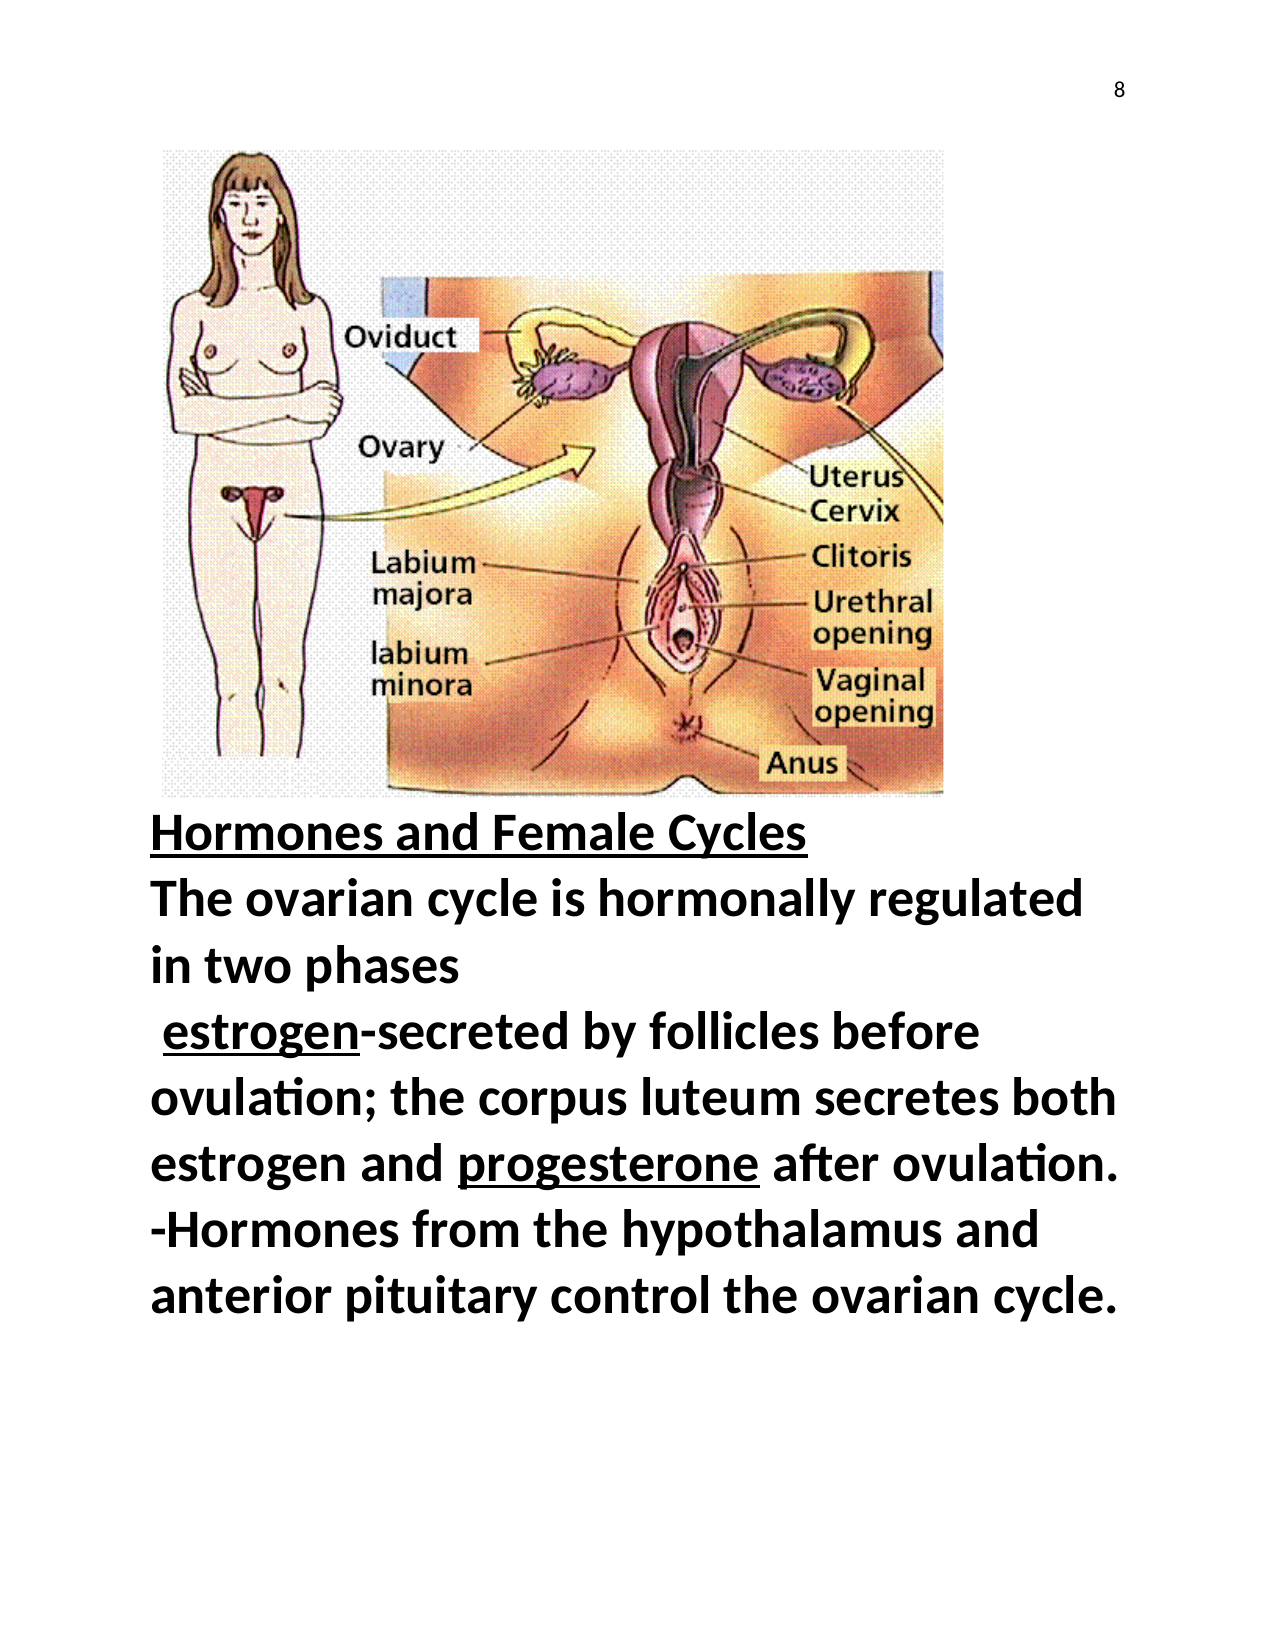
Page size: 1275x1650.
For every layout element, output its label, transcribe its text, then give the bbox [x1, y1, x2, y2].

picture [162, 150, 944, 799]
text Hormones and Female Cycles [150, 798, 1125, 864]
text estrogen-secreted by follicles before ovulation; the corpus luteum secretes both estrogen and progesterone after ovulation. -Hormones from the hypothalamus and anterior pituitary control the ovarian cycle. [150, 997, 1125, 1327]
text The ovarian cycle is hormonally regulated in two phases [150, 864, 1125, 997]
